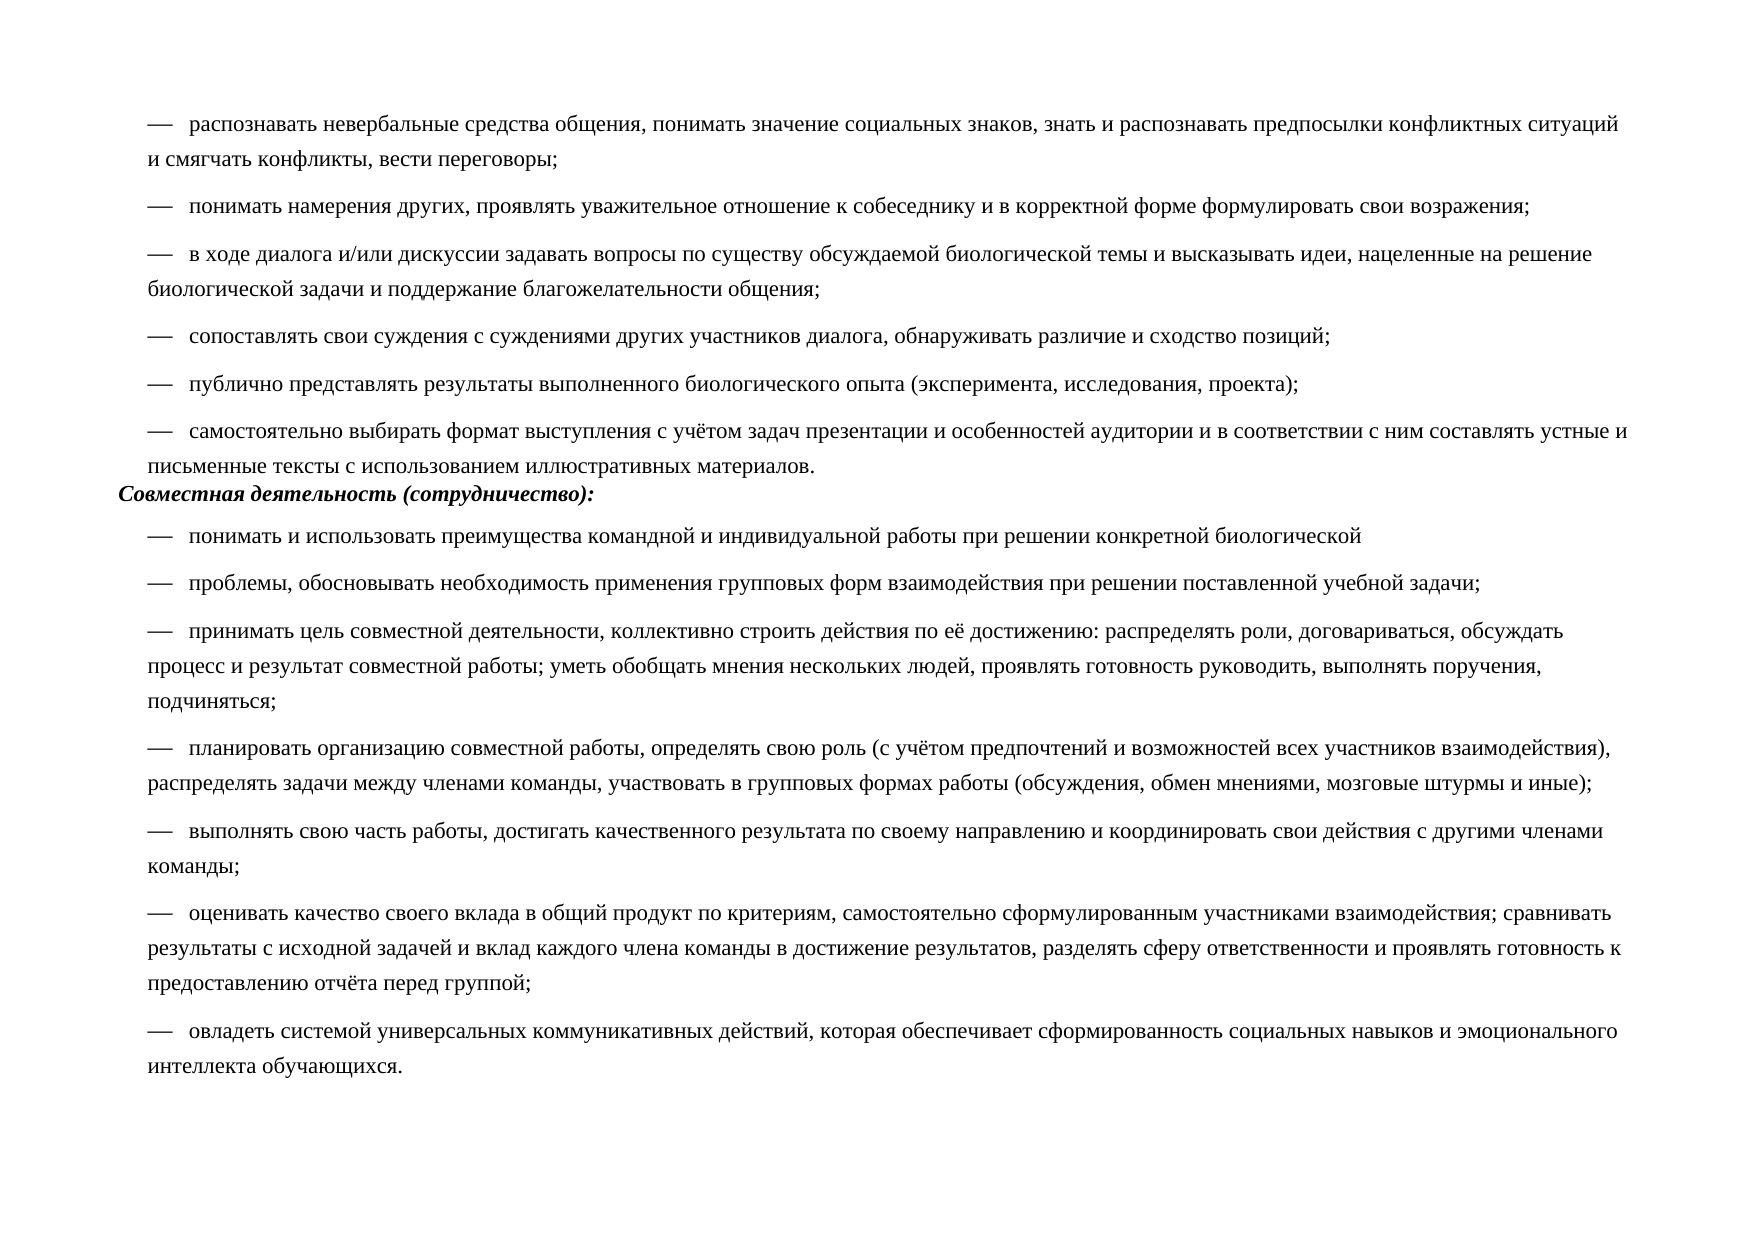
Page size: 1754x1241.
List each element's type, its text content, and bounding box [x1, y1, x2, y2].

list принимать цель совместной деятельности, коллективно строить действия по её достижению: распределять роли, договариваться, обсуждать процесс и результат совместной работы; уметь обобщать мнения нескольких людей, проявлять готовность руководить, выполнять поручения, подчиняться; [147, 610, 1636, 715]
list планировать организацию совместной работы, определять свою роль (с учётом предпочтений и возможностей всех участников взаимодействия), распределять задачи между членами команды, участвовать в групповых формах работы (обсуждения, обмен мнениями, мозговые штурмы и иные); [147, 728, 1636, 798]
list распознавать невербальные средства общения, понимать значение социальных знаков, знать и распознавать предпосылки конфликтных ситуаций и смягчать конфликты, вести переговоры; [147, 103, 1636, 173]
list оценивать качество своего вклада в общий продукт по критериям, самостоятельно сформулированным участниками взаимодействия; сравнивать результаты с исходной задачей и вклад каждого члена команды в достижение результатов, разделять сферу ответственности и проявлять готовность к предоставлению отчёта перед группой; [147, 893, 1636, 998]
list проблемы, обосновывать необходимость применения групповых форм взаимодействия при решении поставленной учебной задачи; [147, 563, 1636, 598]
list публично представлять результаты выполненного биологического опыта (эксперимента, исследования, проекта); [147, 363, 1636, 398]
list понимать намерения других, проявлять уважительное отношение к собеседнику и в корректной форме формулировать свои возражения; [147, 186, 1636, 221]
list в ходе диалога и/или дискуссии задавать вопросы по существу обсуждаемой биологической темы и высказывать идеи, нацеленные на решение биологической задачи и поддержание благожелательности общения; [147, 233, 1636, 303]
list выполнять свою часть работы, достигать качественного результата по своему направлению и координировать свои действия с другими членами команды; [147, 810, 1636, 880]
list самостоятельно выбирать формат выступления с учётом задач презентации и особенностей аудитории и в соответствии с ним составлять устные и письменные тексты с использованием иллюстративных материалов. [147, 411, 1636, 481]
text Совместная деятельность (сотрудничество): [118, 481, 1636, 506]
list сопоставлять свои суждения с суждениями других участников диалога, обнаруживать различие и сходство позиций; [147, 316, 1636, 351]
list понимать и использовать преимущества командной и индивидуальной работы при решении конкретной биологической [147, 515, 1636, 550]
list овладеть системой универсальных коммуникативных действий, которая обеспечивает сформированность социальных навыков и эмоционального интеллекта обучающихся. [147, 1010, 1636, 1080]
